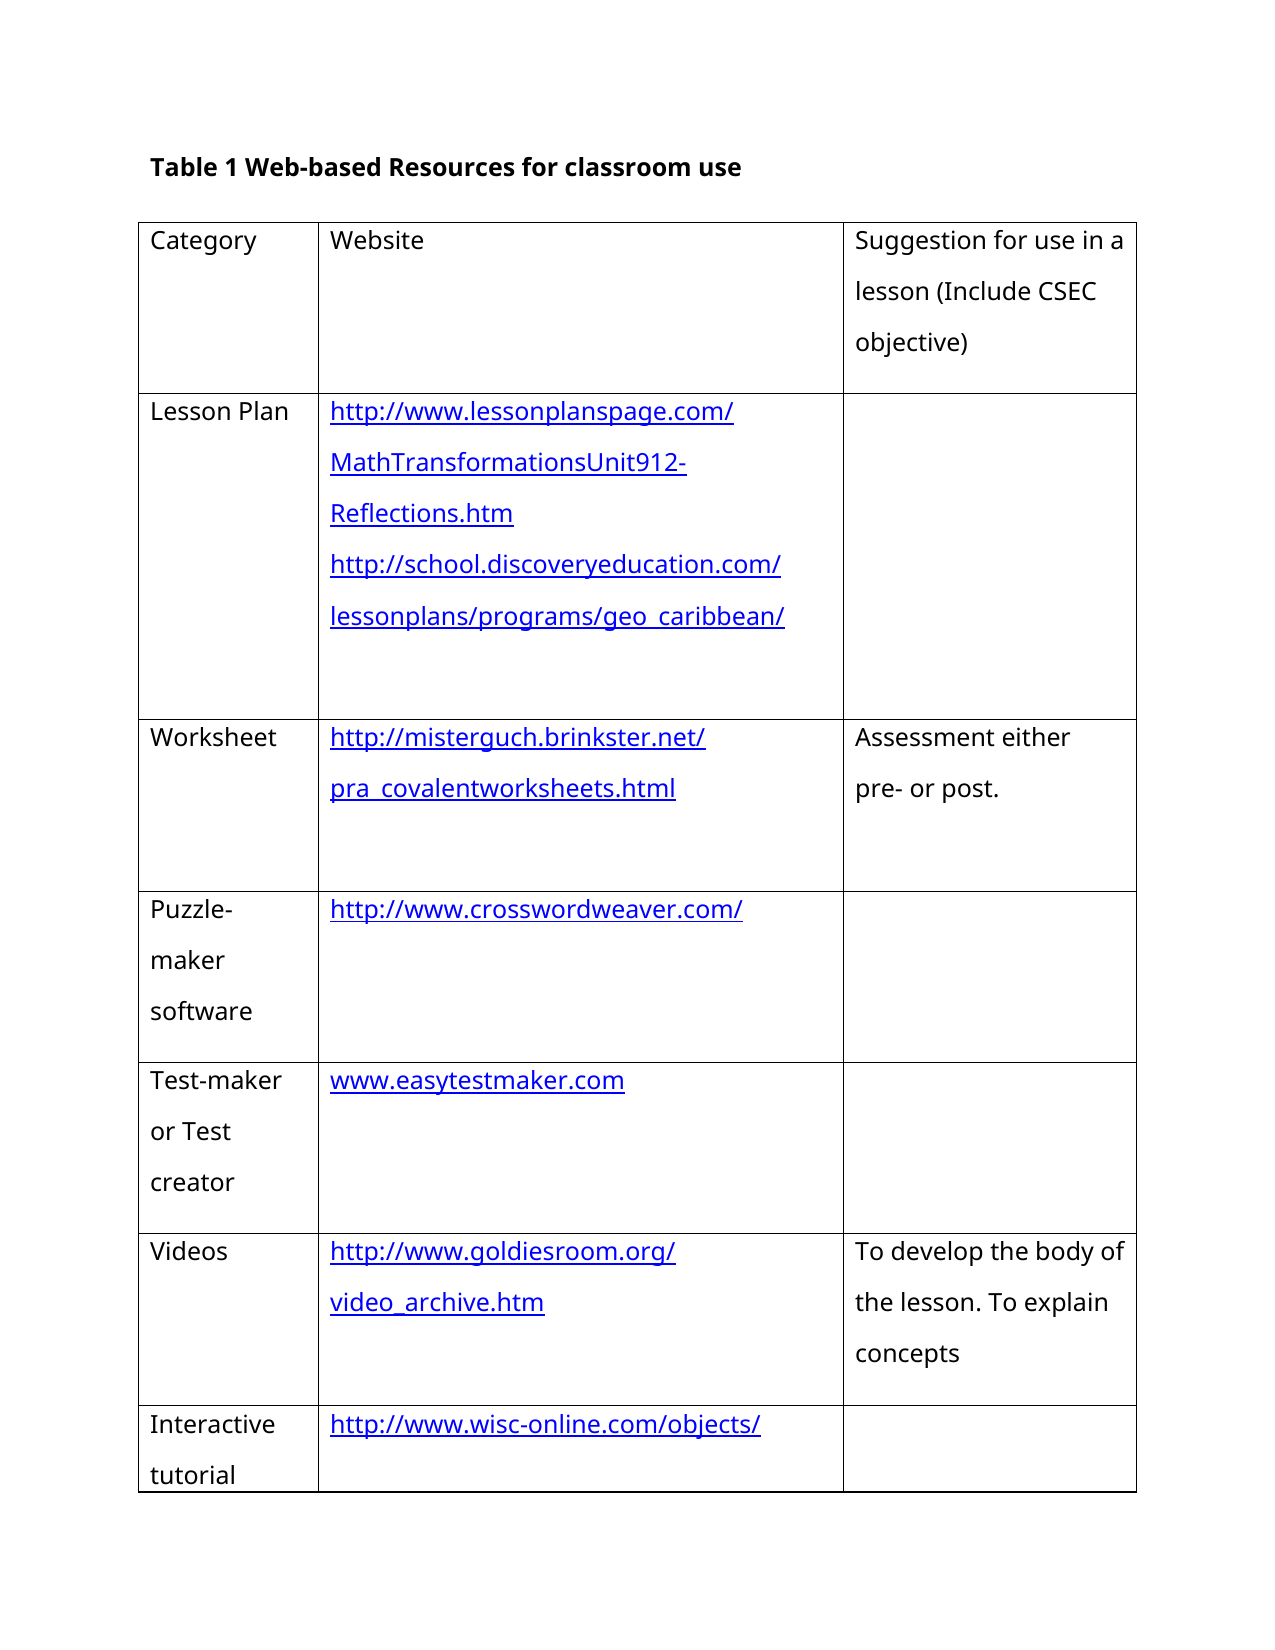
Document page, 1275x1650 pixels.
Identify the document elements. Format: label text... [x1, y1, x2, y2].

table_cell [319, 1406, 843, 1491]
table_cell Puzzle-maker software [139, 892, 318, 1062]
table_cell http://www.goldiesroom.org/video_archive.htm [319, 1234, 843, 1405]
table_cell Worksheet [139, 720, 318, 891]
table_cell Videos [139, 1234, 318, 1405]
table_header Category [139, 223, 318, 393]
table_cell [844, 1406, 1136, 1491]
table_cell http://www.lessonplanspage.com/MathTransformationsUnit912-Reflections.htm http://school.discoveryeducation.com/lessonplans/programs/geo_caribbean/ [319, 394, 843, 718]
table_cell [844, 892, 1136, 1062]
table_cell Assessment either pre- or post. [844, 720, 1136, 891]
table_header Suggestion for use in a lesson (Include CSEC objective) [844, 223, 1136, 393]
table_cell [844, 394, 1136, 718]
table_cell Lesson Plan [139, 394, 318, 718]
table_cell [844, 1063, 1136, 1233]
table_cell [139, 1406, 318, 1491]
table_cell http://misterguch.brinkster.net/pra_covalentworksheets.html [319, 720, 843, 891]
list Table 1 Web-based Resources for classroom use [150, 150, 1125, 184]
table_header Website [319, 223, 843, 393]
table_cell Test-maker or Test creator [139, 1063, 318, 1233]
table_cell To develop the body of the lesson. To explain concepts [844, 1234, 1136, 1405]
table_cell http://www.crosswordweaver.com/ [319, 892, 843, 1062]
table_cell www.easytestmaker.com [319, 1063, 843, 1233]
